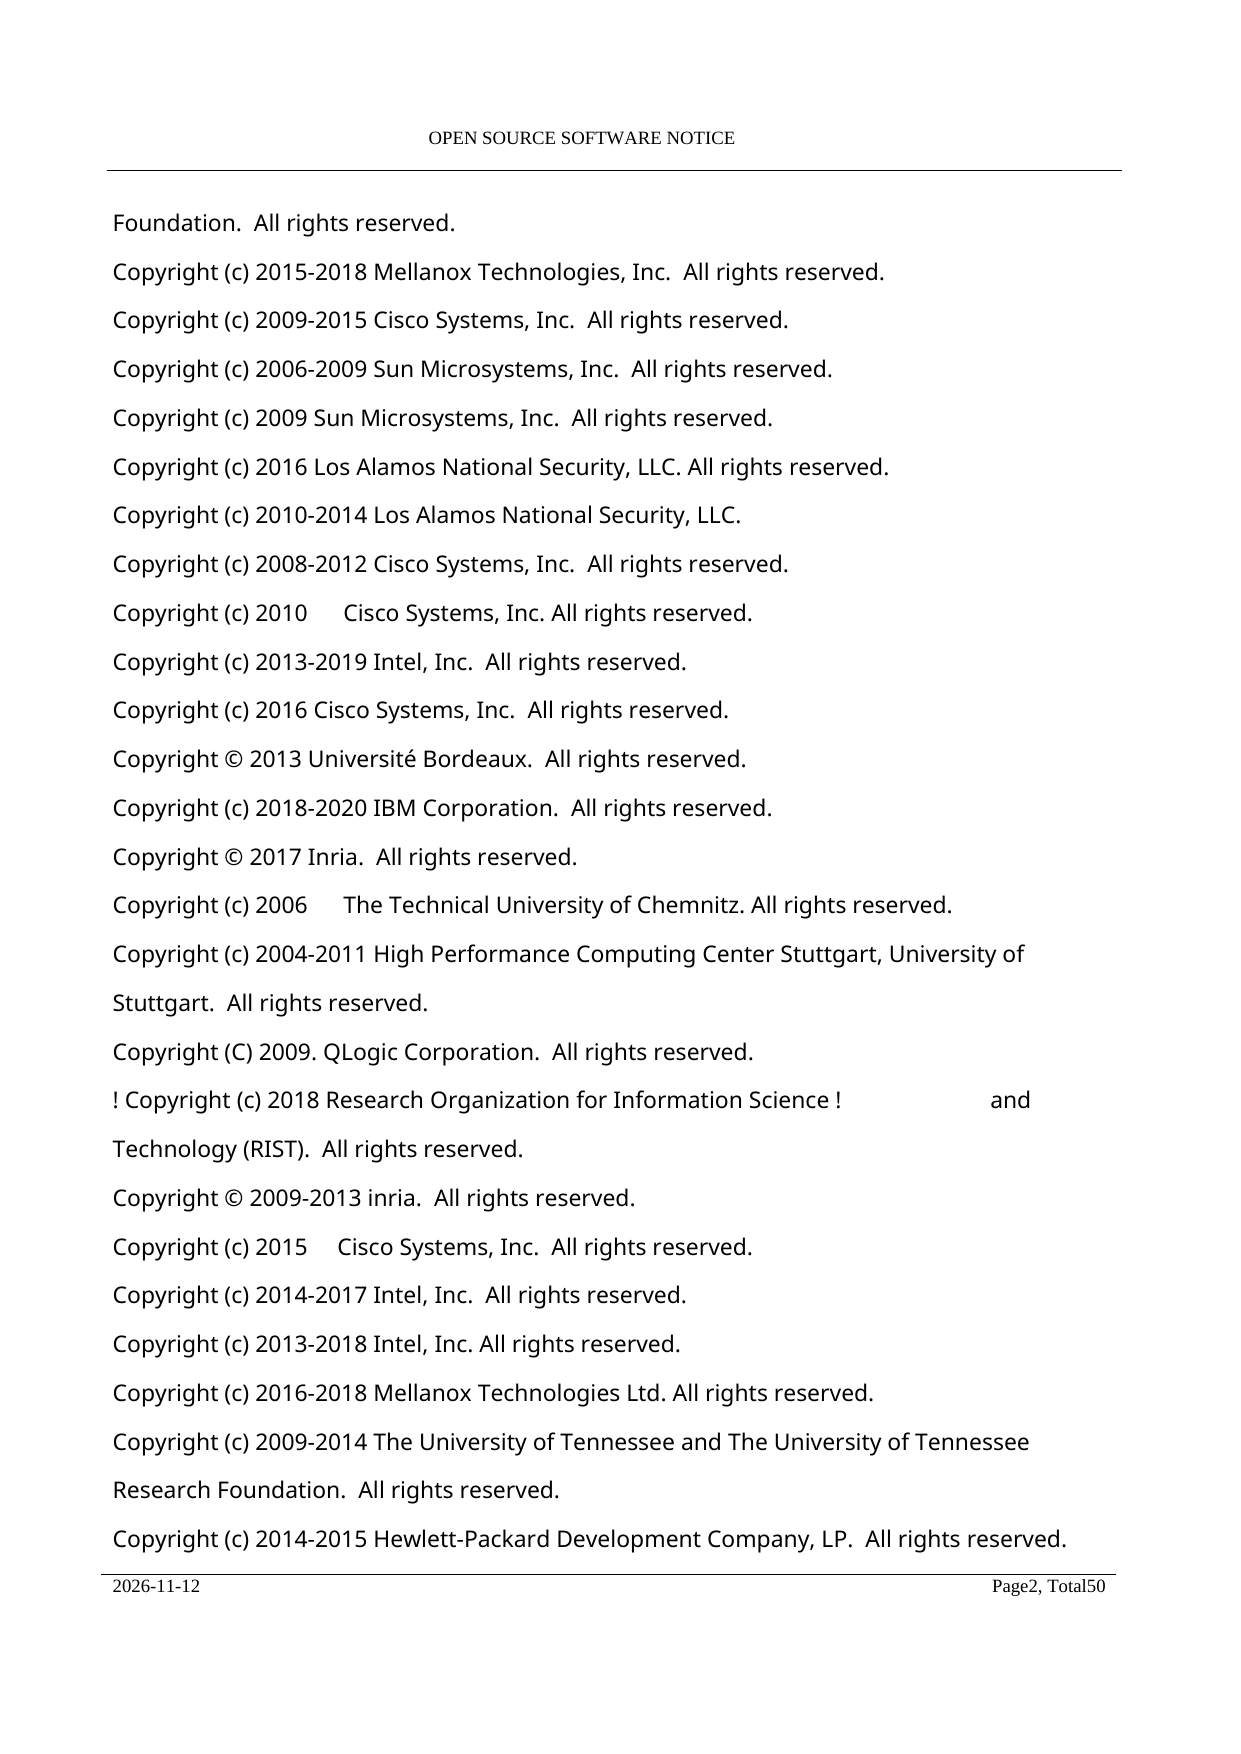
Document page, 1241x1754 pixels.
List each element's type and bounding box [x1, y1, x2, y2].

text [112, 206, 1128, 1555]
